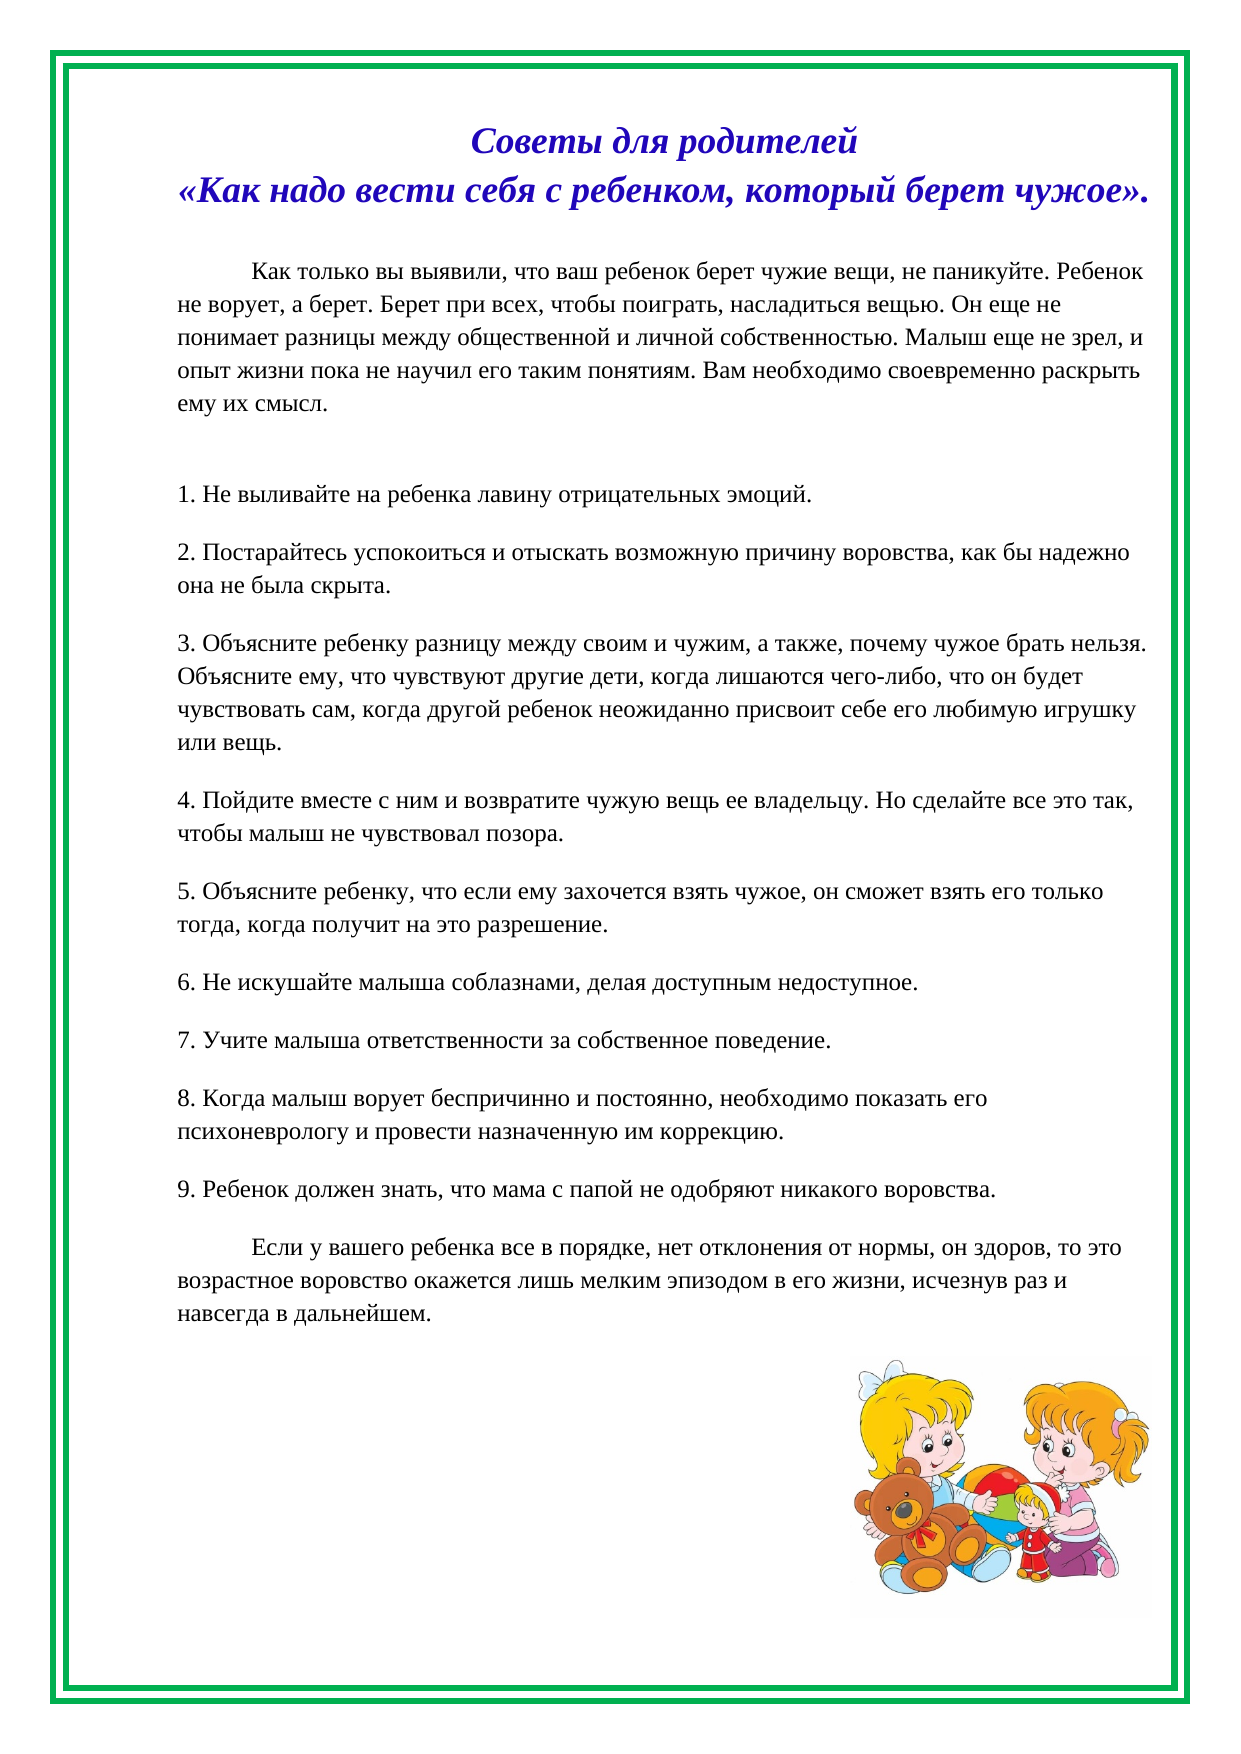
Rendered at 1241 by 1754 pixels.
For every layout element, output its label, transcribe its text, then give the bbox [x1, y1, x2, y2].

text Если у вашего ребенка все в порядке, нет отклонения от нормы, он здоров, то это возрастное воровство окажется лишь мелким эпизодом в его жизни, исчезнув раз и навсегда в дальнейшем. [177, 1232, 1152, 1327]
text 9. Ребенок должен знать, что мама с папой не одобряют никакого воровства. [177, 1174, 1152, 1203]
text 3. Объясните ребенку разницу между своим и чужим, а также, почему чужое брать нельзя. Объясните ему, что чувствуют другие дети, когда лишаются чего-либо, что он будет чувствовать сам, когда другой ребенок неожиданно присвоит себе его любимую игрушку или вещь. [177, 628, 1152, 756]
text 2. Постарайтесь успокоиться и отыскать возможную причину воровства, как бы надежно она не была скрыта. [177, 537, 1152, 599]
text «Как надо вести себя с ребенком, который берет чужое». [177, 168, 1152, 211]
text 8. Когда малыш ворует беспричинно и постоянно, необходимо показать его психоневрологу и провести назначенную им коррекцию. [177, 1083, 1152, 1145]
text Как только вы выявили, что ваш ребенок берет чужие вещи, не паникуйте. Ребенок не ворует, а берет. Берет при всех, чтобы поиграть, насладиться вещью. Он еще не понимает разницы между общественной и личной собственностью. Малыш еще не зрел, и опыт жизни пока не научил его таким понятиям. Вам необходимо своевременно раскрыть ему их смысл. [177, 256, 1152, 417]
text 1. Не выливайте на ребенка лавину отрицательных эмоций. [177, 479, 1152, 508]
picture [850, 1356, 1152, 1618]
text 5. Объясните ребенку, что если ему захочется взять чужое, он сможет взять его только тогда, когда получит на это разрешение. [177, 876, 1152, 938]
text 6. Не искушайте малыша соблазнами, делая доступным недоступное. [177, 967, 1152, 996]
text Советы для родителей [177, 118, 1152, 161]
text 4. Пойдите вместе с ним и возвратите чужую вещь ее владельцу. Но сделайте все это так, чтобы малыш не чувствовал позора. [177, 785, 1152, 847]
text 7. Учите малыша ответственности за собственное поведение. [177, 1025, 1152, 1054]
